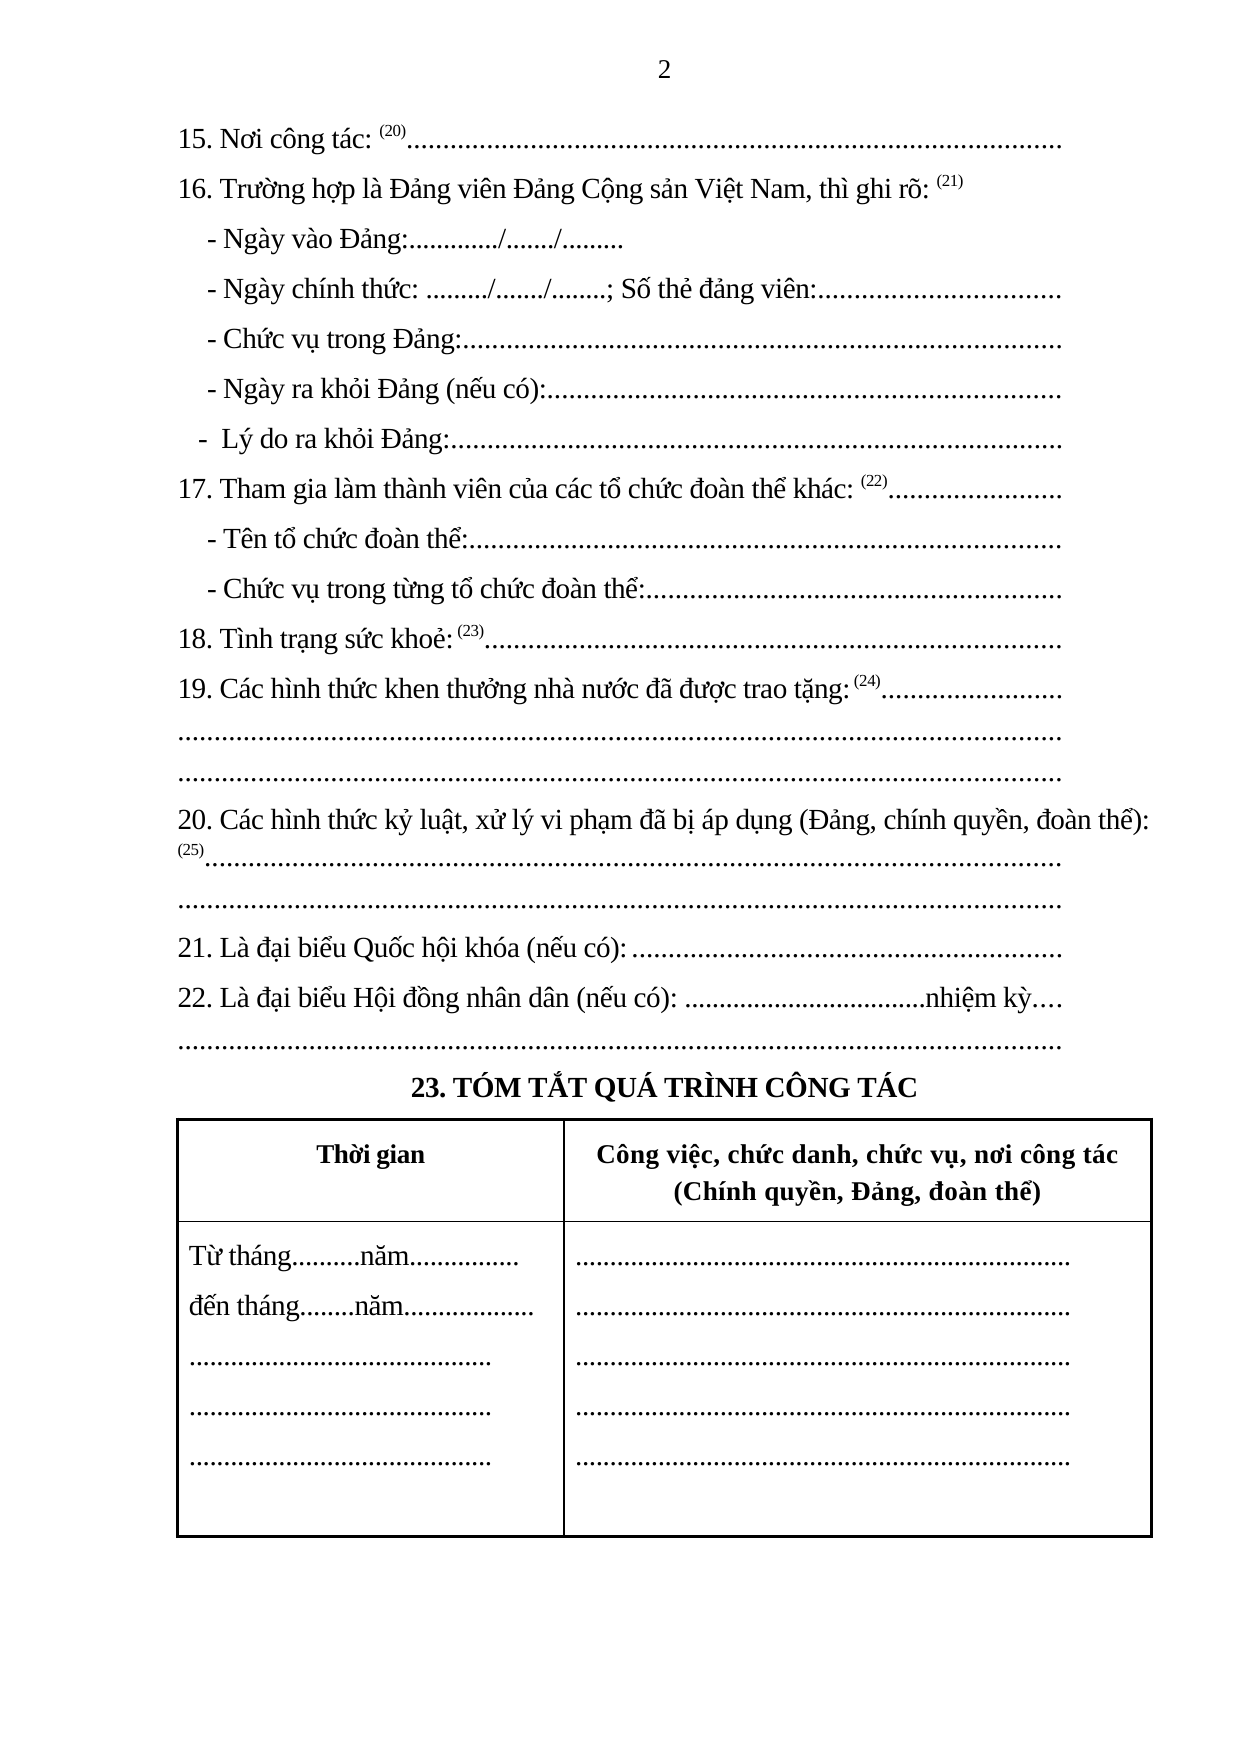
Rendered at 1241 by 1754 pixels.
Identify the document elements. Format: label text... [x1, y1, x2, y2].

text 15. Nơi công tác: (20) [177, 118, 1152, 156]
text - Ngày chính thức: ........./......./........; Số thẻ đảng viên: [177, 268, 1152, 306]
text 19. Các hình thức khen thưởng nhà nước đã được trao tặng: (24) [177, 668, 1152, 706]
text - Ngày ra khỏi Đảng (nếu có): [177, 368, 1152, 406]
text 18. Tình trạng sức khoẻ: (23) [177, 618, 1152, 656]
text - Tên tổ chức đoàn thể: [177, 518, 1152, 556]
table_cell ........................................................................ ........................................................................ ........................................................................ ........................................................................ ........................................................................ [565, 1222, 1150, 1535]
text 22. Là đại biểu Hội đồng nhân dân (nếu có): ...................................nhiệm kỳ [177, 977, 1152, 1015]
text 17. Tham gia làm thành viên của các tổ chức đoàn thể khác: (22) [177, 468, 1152, 506]
table_cell Từ tháng..........năm................ đến tháng........năm................... ............................................ ............................................ ............................................ [179, 1222, 563, 1535]
text 16. Trường hợp là Đảng viên Đảng Cộng sản Việt Nam, thì ghi rõ: (21) [177, 168, 1152, 206]
text - Lý do ra khỏi Đảng: [177, 418, 1152, 456]
table_header Công việc, chức danh, chức vụ, nơi công tác (Chính quyền, Đảng, đoàn thể) [565, 1121, 1150, 1221]
table_header Thời gian [179, 1121, 563, 1221]
text 21. Là đại biểu Quốc hội khóa (nếu có): [177, 927, 1152, 965]
text - Chức vụ trong Đảng: [177, 318, 1152, 356]
text 20. Các hình thức kỷ luật, xử lý vi phạm đã bị áp dụng (Đảng, chính quyền, đoàn thể): (25) [177, 799, 1152, 874]
text 23. TÓM TẮT QUÁ TRÌNH CÔNG TÁC [177, 1068, 1152, 1105]
text - Chức vụ trong từng tổ chức đoàn thể: [177, 568, 1152, 606]
text - Ngày vào Đảng:............./......./......... [177, 218, 1152, 256]
